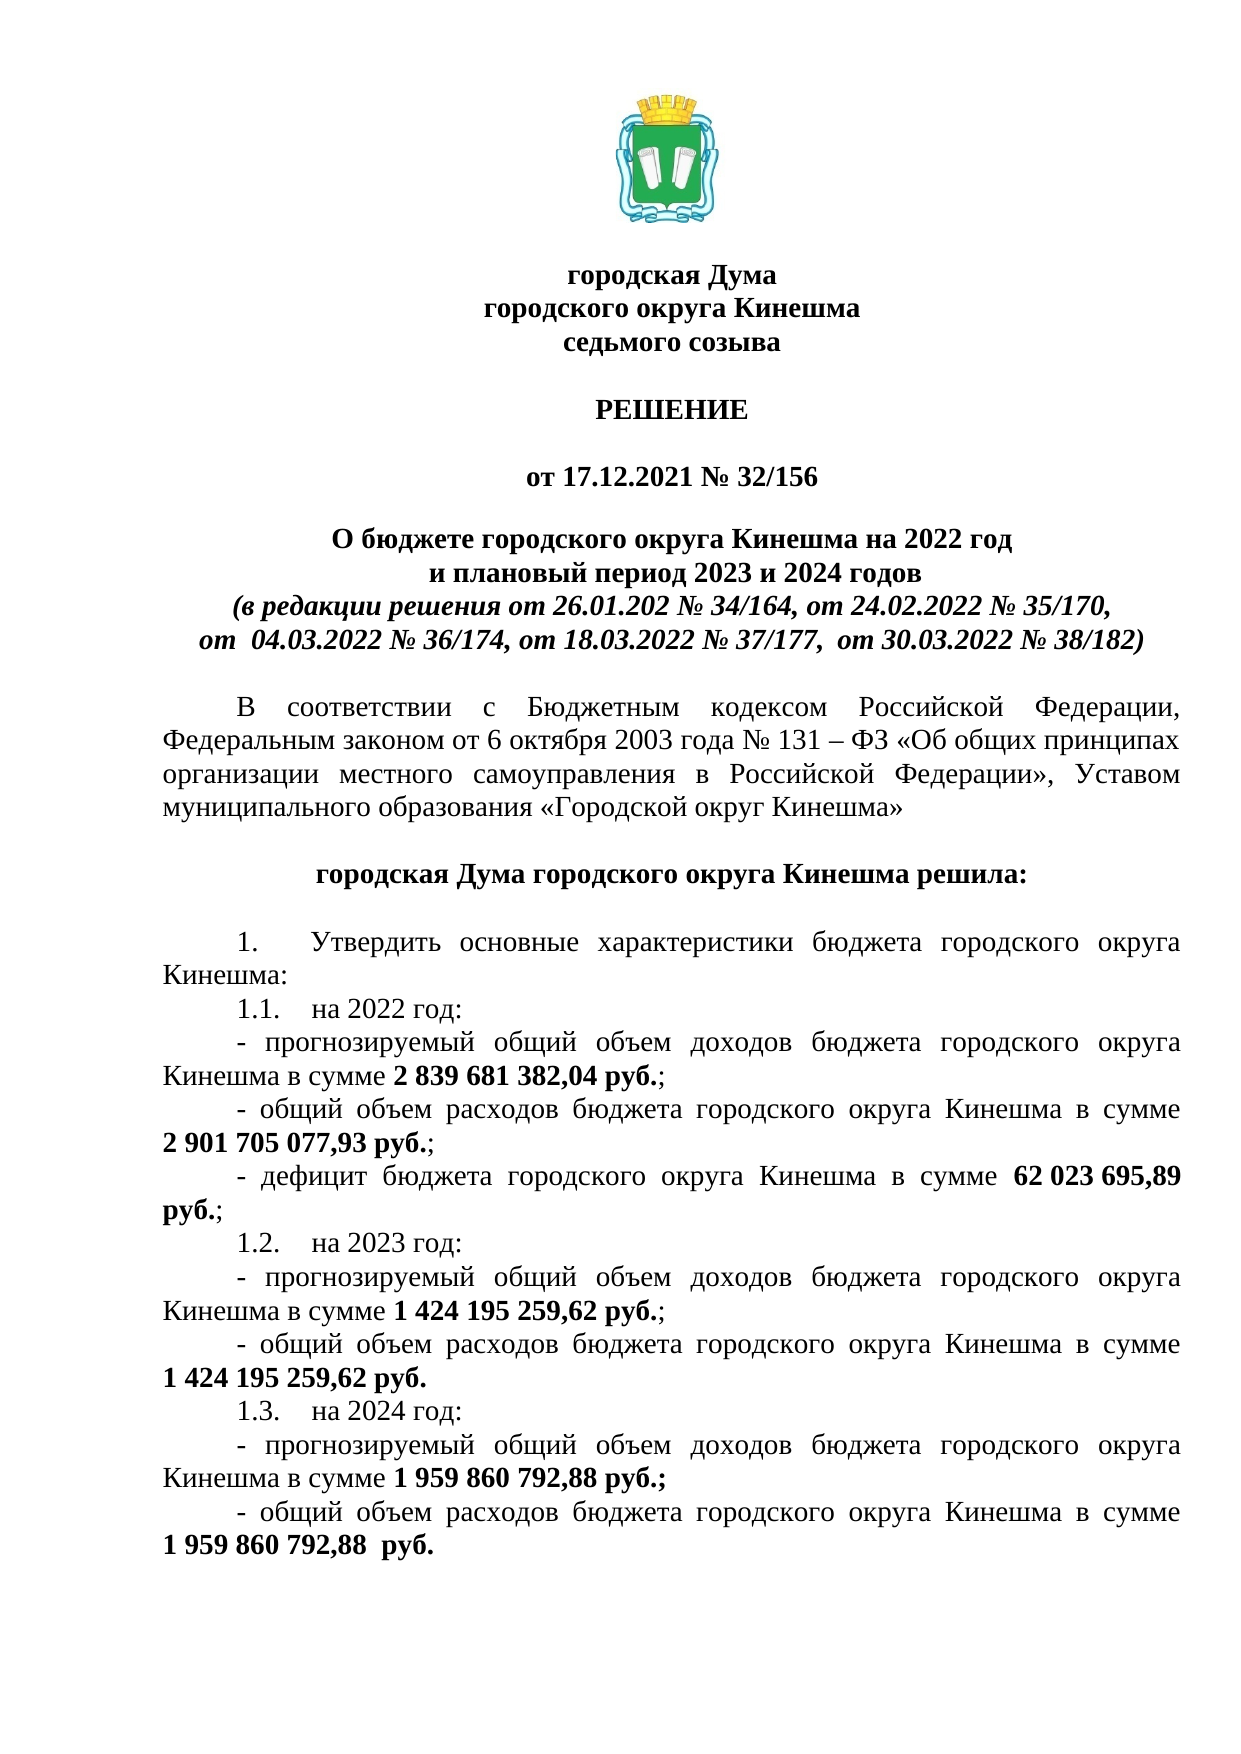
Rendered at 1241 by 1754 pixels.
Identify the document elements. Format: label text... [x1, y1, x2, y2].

text от 17.12.2021 № 32/156 [162, 459, 1181, 492]
text РЕШЕНИЕ [162, 392, 1181, 425]
text городского округа Кинешма [162, 291, 1181, 324]
list на 2023 год: [236, 1226, 1181, 1259]
text - дефицит бюджета городского округа Кинешма в сумме 62 023 695,89 руб.; [162, 1158, 1181, 1226]
picture [615, 88, 728, 223]
text - прогнозируемый общий объем доходов бюджета городского округа Кинешма в сумме 1 959 860 792,88 руб.; [162, 1427, 1181, 1494]
text - прогнозируемый общий объем доходов бюджета городского округа Кинешма в сумме 1 424 195 259,62 руб.; [162, 1259, 1181, 1326]
text от 04.03.2022 № 36/174, от 18.03.2022 № 37/177, от 30.03.2022 № 38/182) [162, 622, 1181, 655]
list на 2024 год: [236, 1393, 1181, 1427]
text и плановый период 2023 и 2024 годов [162, 555, 1181, 588]
text седьмого созыва [162, 324, 1181, 358]
text (в редакции решения от 26.01.202 № 34/164, от 24.02.2022 № 35/170, [162, 588, 1181, 622]
text - общий объем расходов бюджета городского округа Кинешма в сумме 2 901 705 077,93 руб.; [162, 1091, 1181, 1158]
list Утвердить основные характеристики бюджета городского округа Кинешма: [162, 924, 1181, 991]
list на 2022 год: [236, 991, 1181, 1024]
text В соответствии с Бюджетным кодексом Российской Федерации, Федеральным законом от 6 октября 2003 года № 131 – ФЗ «Об общих принципах организации местного самоуправления в Российской Федерации», Уставом муниципального образования «Городской округ Кинешма» [162, 689, 1181, 823]
text - общий объем расходов бюджета городского округа Кинешма в сумме 1 424 195 259,62 руб. [162, 1326, 1181, 1393]
text О бюджете городского округа Кинешма на 2022 год [162, 521, 1181, 555]
text - общий объем расходов бюджета городского округа Кинешма в сумме 1 959 860 792,88 руб. [162, 1494, 1181, 1561]
text городская Дума городского округа Кинешма решила: [162, 857, 1181, 890]
text городская Дума [162, 257, 1181, 291]
text - прогнозируемый общий объем доходов бюджета городского округа Кинешма в сумме 2 839 681 382,04 руб.; [162, 1024, 1181, 1091]
